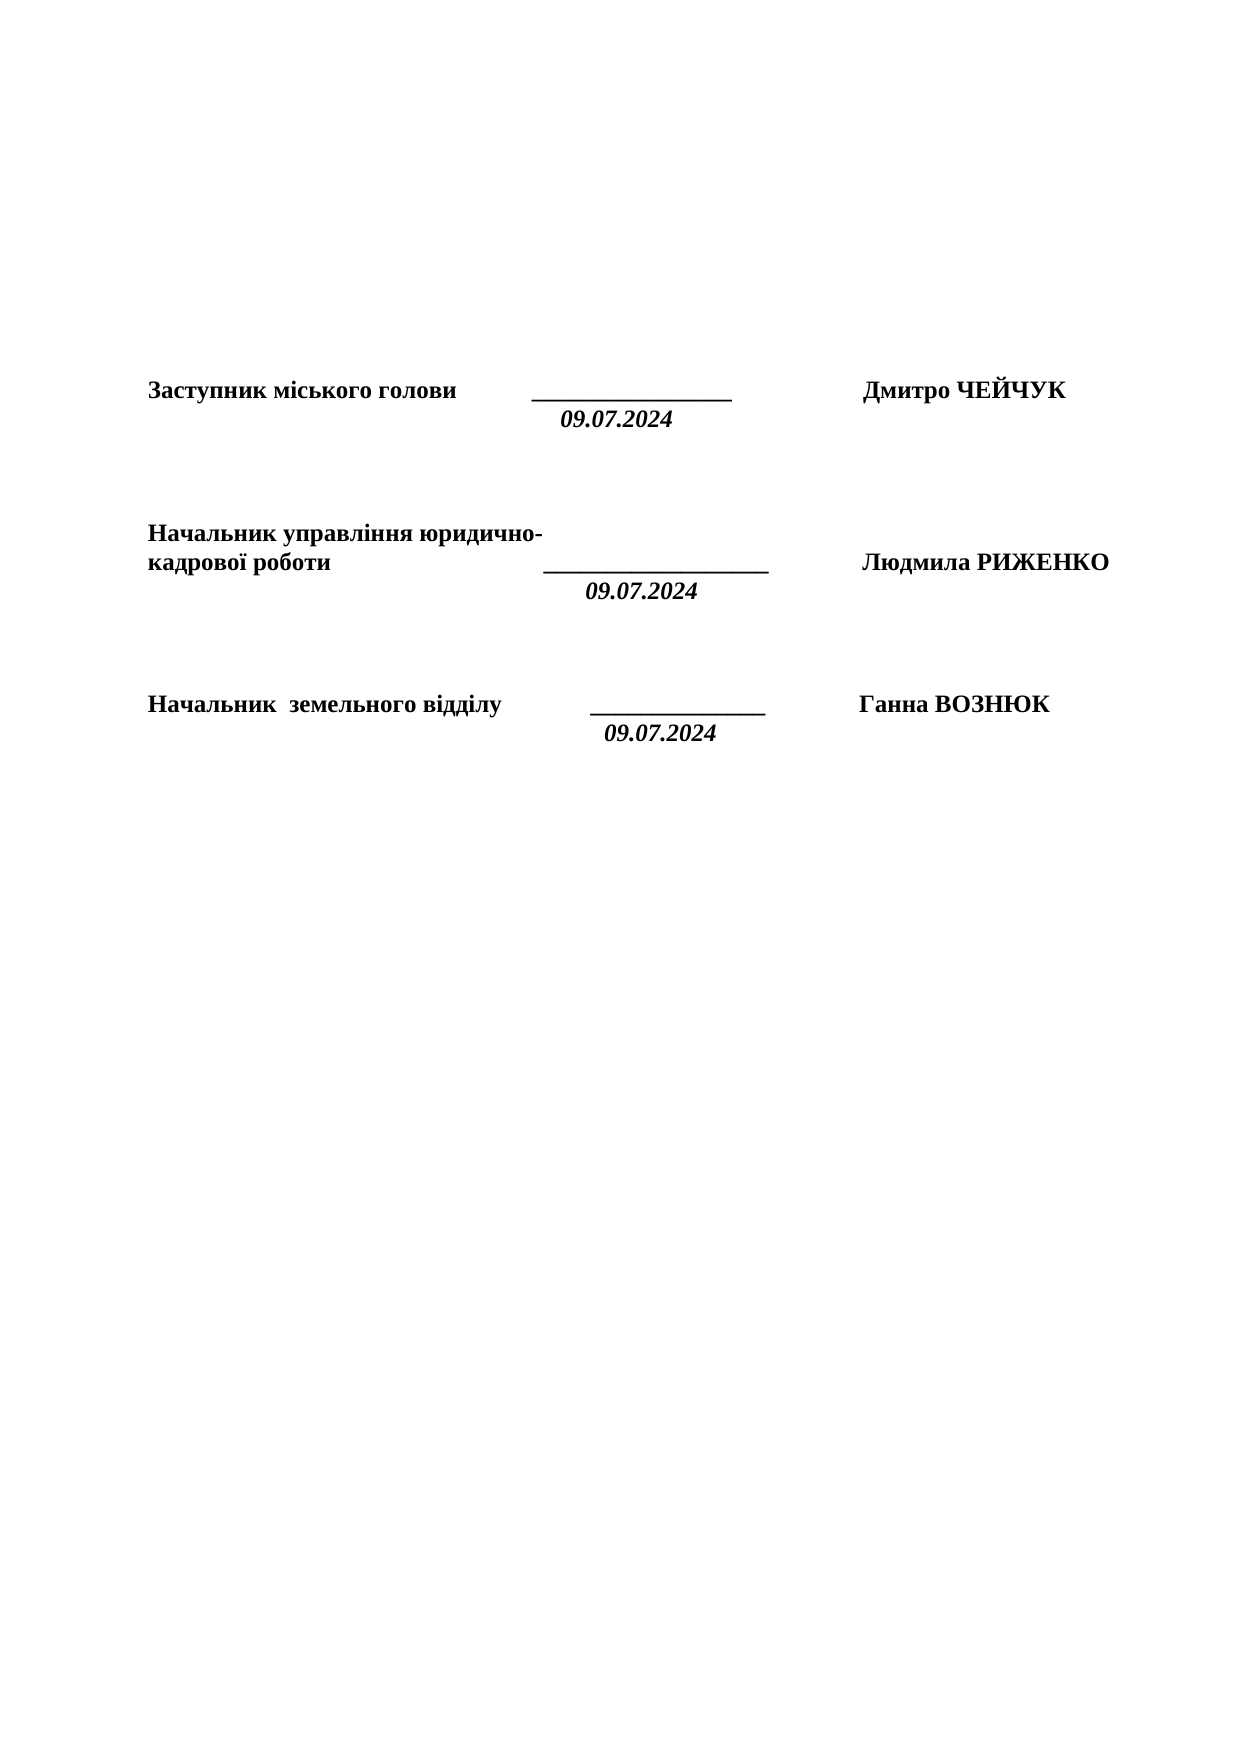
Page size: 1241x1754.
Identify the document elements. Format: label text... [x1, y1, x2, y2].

text кадрової роботи __________________ Людмила РИЖЕНКО [148, 547, 1152, 576]
text 09.07.2024 [148, 576, 1152, 689]
text 09.07.2024 [148, 718, 1152, 747]
text Начальник управління юридично- [148, 489, 1152, 547]
text Заступник міського голови ________________ Дмитро ЧЕЙЧУК [148, 375, 1152, 404]
text Начальник земельного відділу ______________ Ганна ВОЗНЮК [148, 689, 1152, 718]
text 09.07.2024 [148, 404, 1152, 461]
